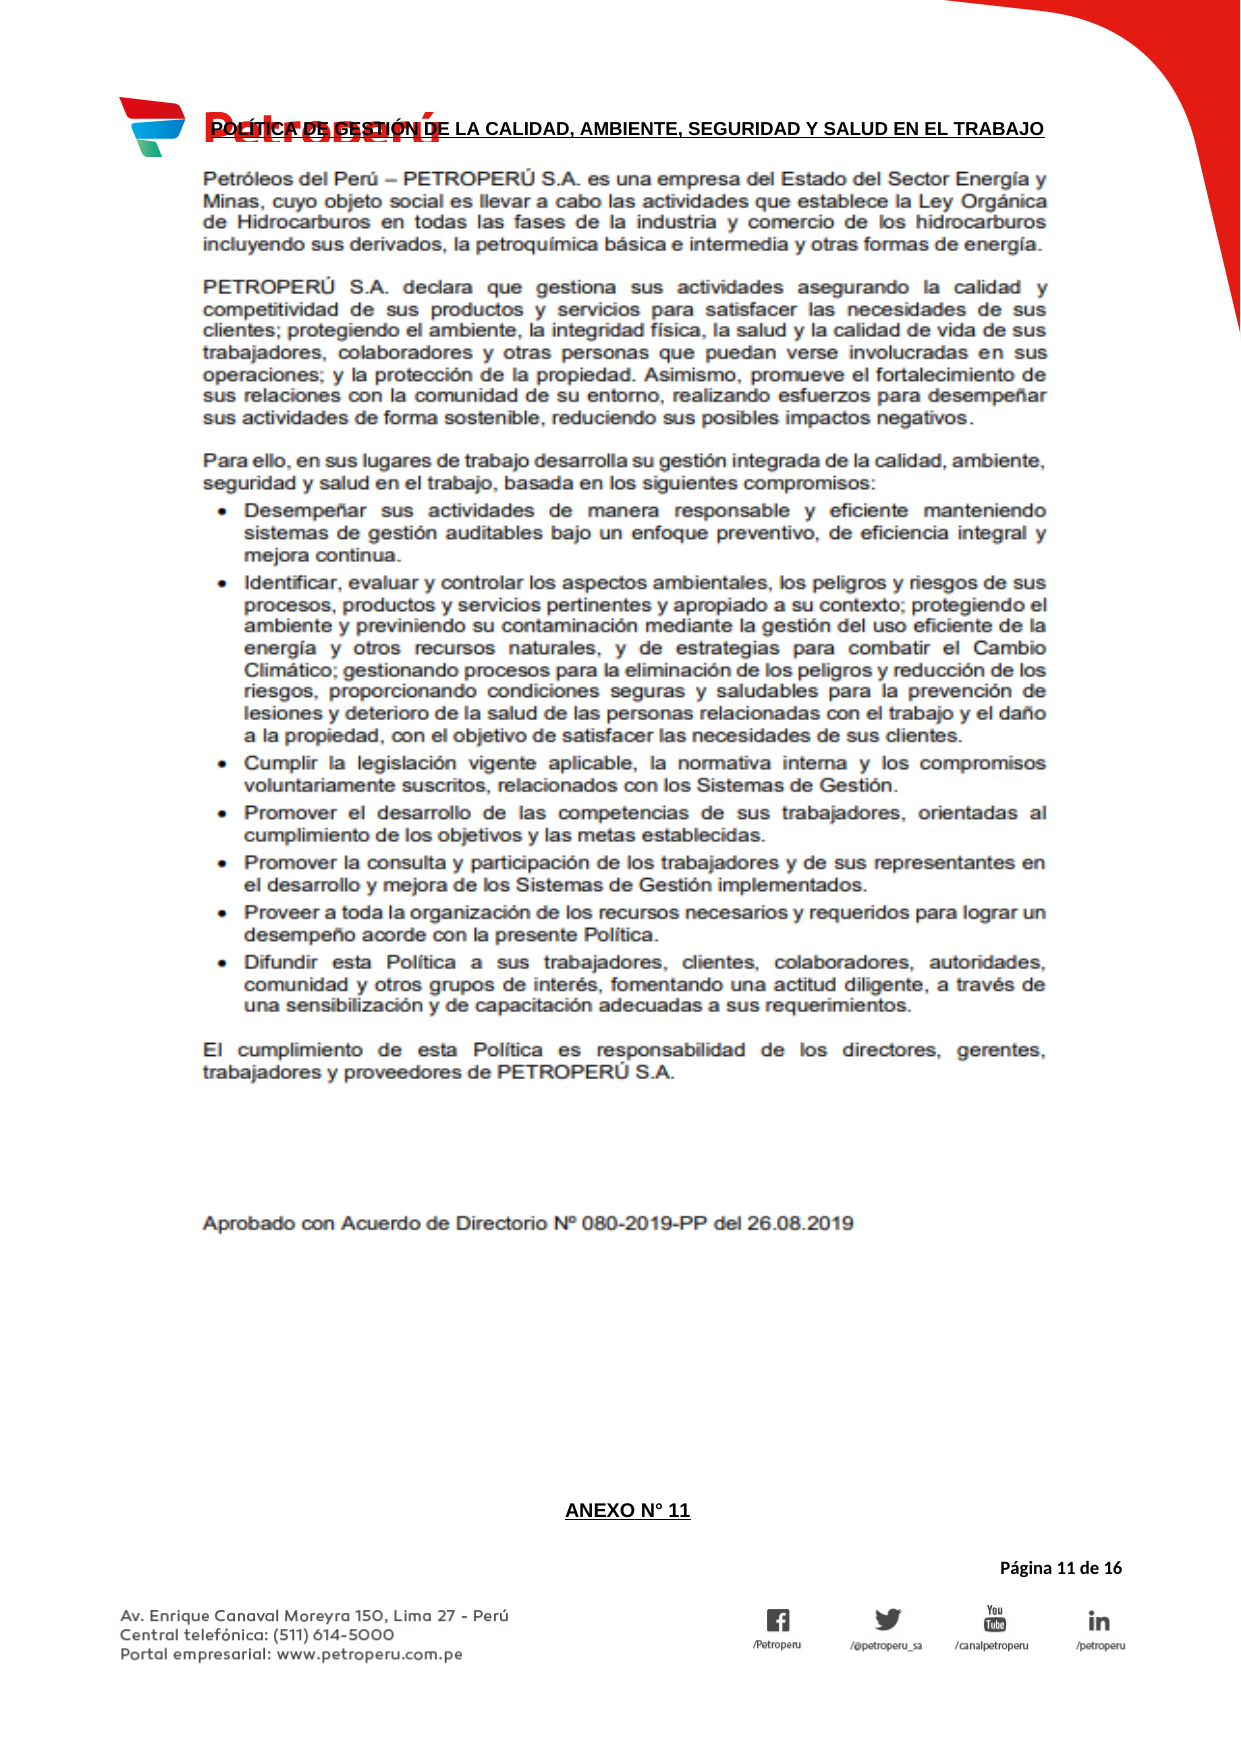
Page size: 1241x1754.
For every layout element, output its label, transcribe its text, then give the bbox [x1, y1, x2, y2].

text ANEXO N° 11 [133, 1499, 1122, 1521]
picture [1, 1596, 1241, 1751]
picture [1, 0, 1241, 350]
picture [163, 142, 1092, 1270]
